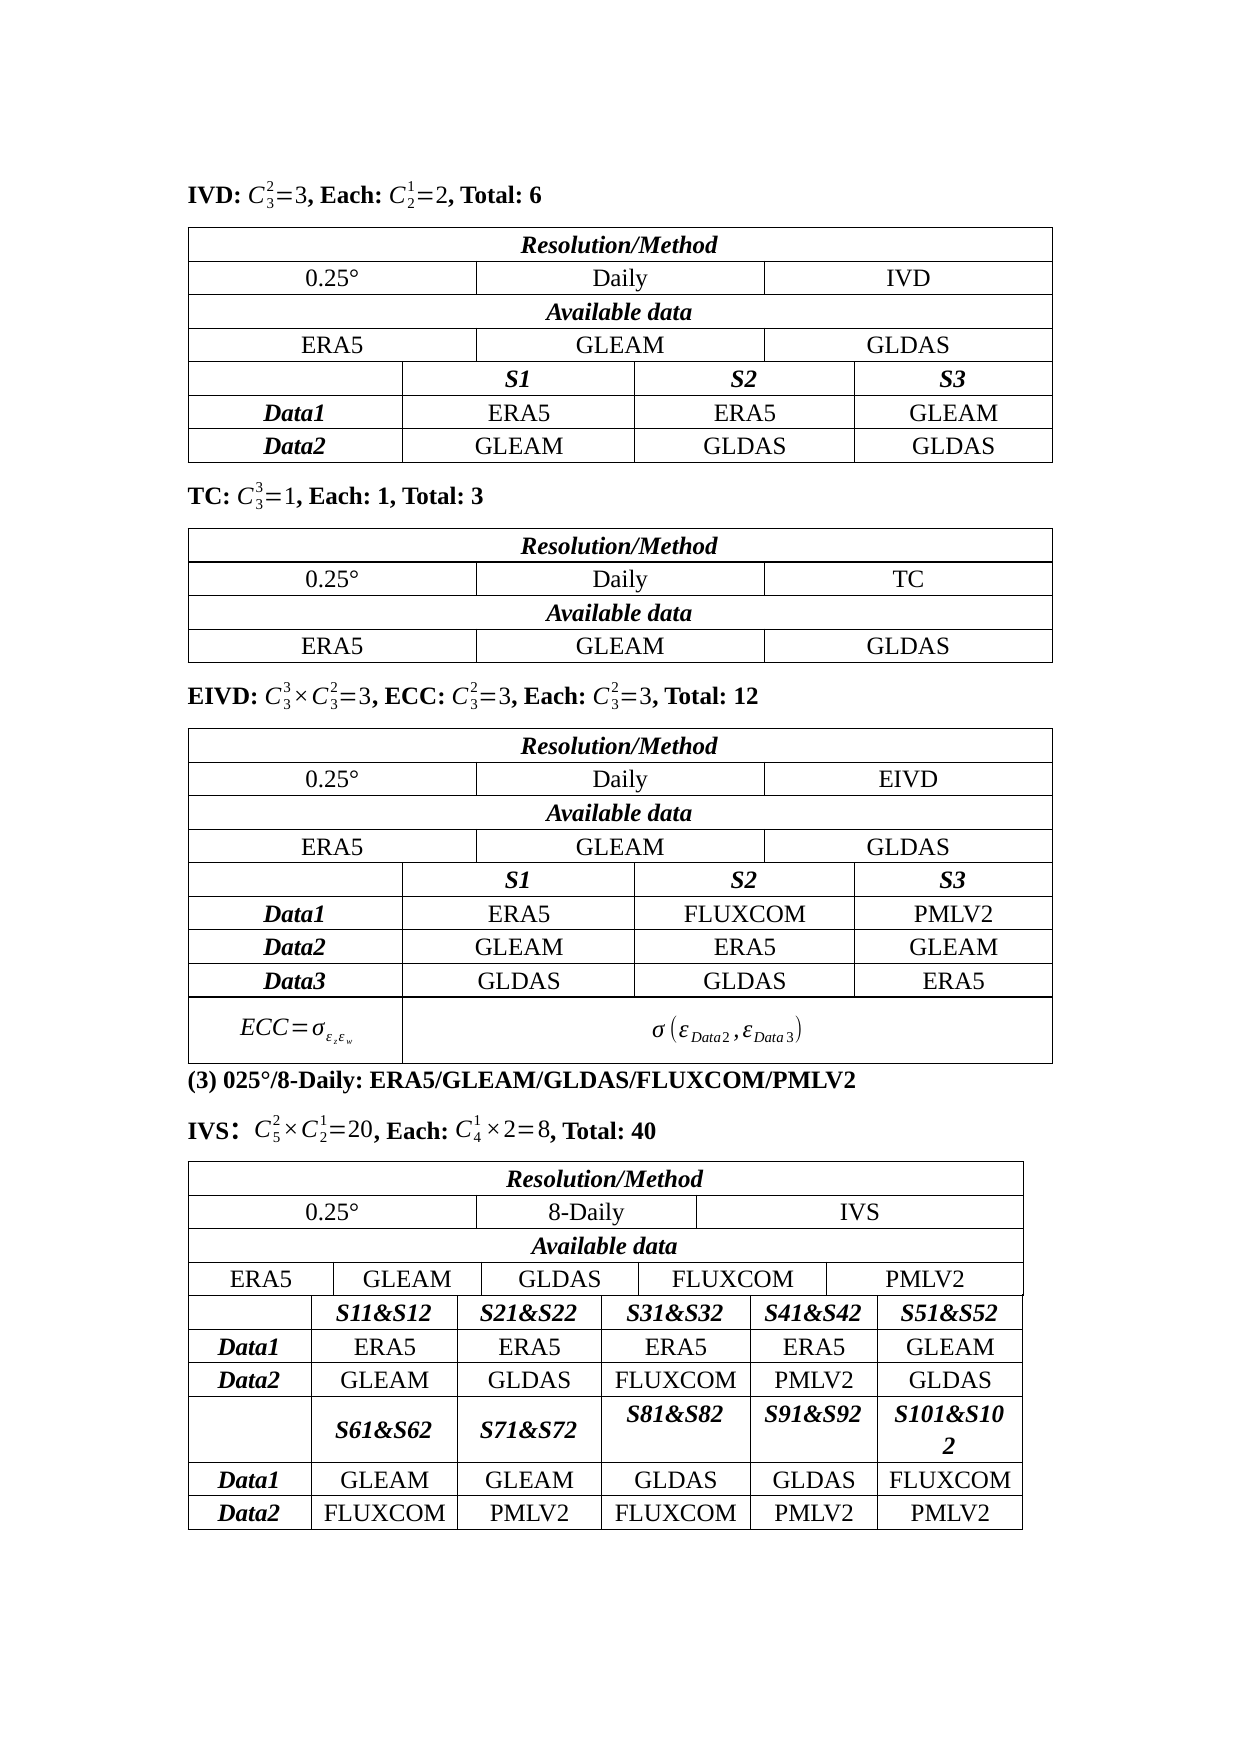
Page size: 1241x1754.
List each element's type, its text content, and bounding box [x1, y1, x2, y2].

table_cell GLDAS [635, 964, 854, 996]
table_cell S3 [855, 863, 1052, 896]
table_cell ERA5 [635, 930, 854, 963]
table_cell [403, 998, 1052, 1062]
table_cell GLEAM [312, 1363, 457, 1396]
table_cell Data2 [189, 1363, 311, 1396]
table_cell ERA5 [751, 1330, 877, 1362]
table_cell ERA5 [403, 396, 634, 428]
text (3) 025°/8-Daily: ERA5/GLEAM/GLDAS/FLUXCOM/PMLV2 [187, 1064, 1053, 1096]
table_cell FLUXCOM [878, 1463, 1022, 1495]
table_cell Daily [477, 262, 764, 294]
table_cell PMLV2 [878, 1496, 1022, 1529]
table_cell ERA5 [189, 630, 476, 662]
table_cell 0.25° [189, 563, 476, 595]
table_cell Data1 [189, 1463, 311, 1495]
table_cell S1 [403, 362, 634, 395]
table_cell GLDAS [765, 630, 1052, 662]
table_cell PMLV2 [458, 1496, 601, 1529]
table_cell Available data [189, 796, 1052, 829]
table_header Resolution/Method [189, 1162, 1023, 1194]
table_header Resolution/Method [189, 228, 1052, 261]
table_cell GLEAM [403, 429, 634, 462]
table_cell ERA5 [855, 964, 1052, 996]
table_cell Available data [189, 1229, 1023, 1262]
table_cell GLEAM [477, 329, 764, 361]
table_cell [189, 863, 402, 896]
table_cell GLEAM [458, 1463, 601, 1495]
table_cell GLDAS [765, 329, 1052, 361]
table_cell ERA5 [635, 396, 854, 428]
table_cell Data2 [189, 429, 402, 462]
table_cell S3 [855, 362, 1052, 395]
table_cell GLDAS [878, 1363, 1022, 1396]
table_cell GLDAS [602, 1463, 750, 1495]
table_cell S51&S52 [878, 1296, 1022, 1329]
table_cell TC [765, 563, 1052, 595]
table_cell S21&S22 [458, 1296, 601, 1329]
table_cell Available data [189, 295, 1052, 328]
table_cell GLEAM [855, 930, 1052, 963]
table_cell PMLV2 [855, 897, 1052, 929]
table_cell GLDAS [458, 1363, 601, 1396]
table_cell [189, 1296, 311, 1329]
table_cell Data1 [189, 396, 402, 428]
table_cell Data2 [189, 930, 402, 963]
table_header Resolution/Method [189, 729, 1052, 762]
table_cell FLUXCOM [635, 897, 854, 929]
table_cell GLDAS [635, 429, 854, 462]
table_cell S31&S32 [602, 1296, 750, 1329]
table_cell GLEAM [855, 396, 1052, 428]
table_cell S71&S72 [458, 1397, 601, 1462]
table_cell FLUXCOM [602, 1363, 750, 1396]
table_cell FLUXCOM [602, 1496, 750, 1529]
table_cell GLEAM [312, 1463, 457, 1495]
table_cell [189, 998, 402, 1062]
table_cell IVD [765, 262, 1052, 294]
table_cell 0.25° [189, 763, 476, 795]
text TC: , Each: 1, Total: 3 [187, 463, 1053, 528]
table_cell FLUXCOM [639, 1263, 826, 1295]
table_cell Daily [477, 763, 764, 795]
table_cell GLDAS [403, 964, 634, 996]
table_cell ERA5 [312, 1330, 457, 1362]
table_cell Data3 [189, 964, 402, 996]
table_cell S1 [403, 863, 634, 896]
table_cell S101&S102 [878, 1397, 1022, 1462]
text IVD: , Each: , Total: 6 [187, 162, 1053, 227]
table_cell ERA5 [602, 1330, 750, 1362]
table_cell 0.25° [189, 262, 476, 294]
table_cell [189, 1397, 311, 1462]
table_cell S2 [635, 863, 854, 896]
table_cell GLEAM [403, 930, 634, 963]
table_cell ERA5 [458, 1330, 601, 1362]
table_cell S61&S62 [312, 1397, 457, 1462]
table_cell ERA5 [403, 897, 634, 929]
table_cell EIVD [765, 763, 1052, 795]
table_cell GLEAM [334, 1263, 481, 1295]
text IVS：, Each: , Total: 40 [187, 1096, 1053, 1161]
table_cell ERA5 [189, 830, 476, 862]
table_cell FLUXCOM [312, 1496, 457, 1529]
table_cell S81&S82 [602, 1397, 750, 1462]
table_cell [189, 362, 402, 395]
table_cell PMLV2 [751, 1363, 877, 1396]
table_cell Data1 [189, 1330, 311, 1362]
text EIVD: , ECC: , Each: , Total: 12 [187, 663, 1053, 728]
table_cell S2 [635, 362, 854, 395]
table_cell GLDAS [751, 1463, 877, 1495]
table_cell GLDAS [765, 830, 1052, 862]
table_cell 0.25° [189, 1196, 476, 1228]
table_cell Daily [477, 563, 764, 595]
table_cell GLEAM [477, 630, 764, 662]
table_header Resolution/Method [189, 529, 1052, 561]
table_cell 8-Daily [477, 1196, 696, 1228]
table_cell GLEAM [878, 1330, 1022, 1362]
table_cell Data2 [189, 1496, 311, 1529]
table_cell IVS [697, 1196, 1023, 1228]
table_cell S41&S42 [751, 1296, 877, 1329]
table_cell Available data [189, 596, 1052, 628]
table_cell GLEAM [477, 830, 764, 862]
table_cell ERA5 [189, 329, 476, 361]
table_cell PMLV2 [827, 1263, 1023, 1295]
table_cell S91&S92 [751, 1397, 877, 1462]
table_cell S11&S12 [312, 1296, 457, 1329]
table_cell GLDAS [482, 1263, 638, 1295]
table_cell PMLV2 [751, 1496, 877, 1529]
table_cell GLDAS [855, 429, 1052, 462]
table_cell Data1 [189, 897, 402, 929]
table_cell ERA5 [189, 1263, 333, 1295]
